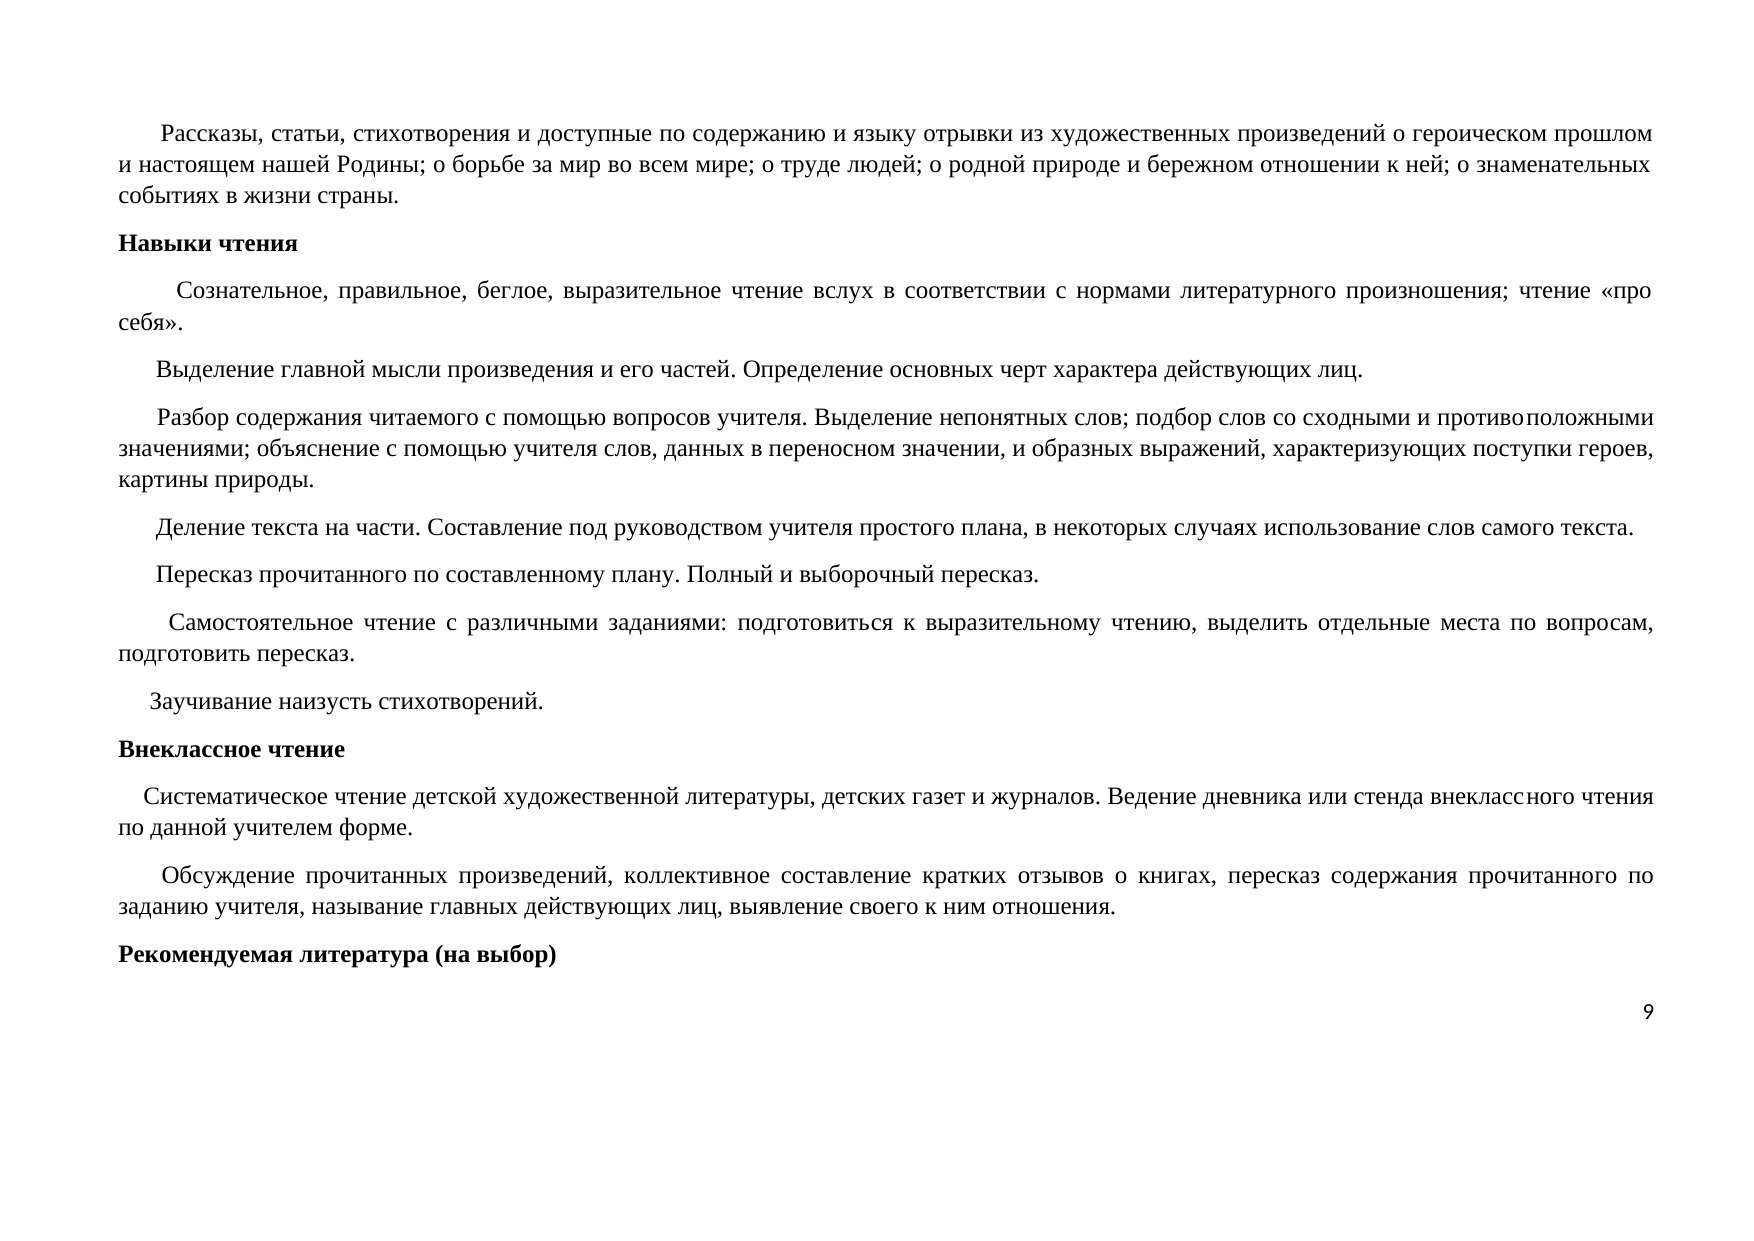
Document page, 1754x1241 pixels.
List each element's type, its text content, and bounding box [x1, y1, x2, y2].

text Выделение главной мысли произведения и его частей. Определение основных черт характера действующих лиц. [118, 354, 1654, 383]
text Рекомендуемая литература (на выбор) [118, 939, 1654, 968]
text Рассказы, статьи, стихотворения и доступные по содержанию и языку отрывки из художественных произведений о героическом прошлом и настоящем нашей Родины; о борьбе за мир во всем мире; о труде людей; о родной природе и бережном отношении к ней; о знаменательных событиях в жизни страны. [118, 118, 1654, 209]
text Деление текста на части. Составление под руководством учителя простого плана, в некоторых случаях использование слов самого текста. [118, 512, 1654, 541]
text Самостоятельное чтение с различными заданиями: подготовиться к выразительному чтению, выделить отдельные места по вопросам, подготовить пересказ. [118, 607, 1654, 667]
text Заучивание наизусть стихотворений. [118, 686, 1654, 715]
text Внеклассное чтение [118, 734, 1654, 762]
text Навыки чтения [118, 228, 1654, 257]
text Разбор содержания читаемого с помощью вопросов учителя. Выделение непонятных слов; подбор слов со сходными и противоположными значениями; объяснение с помощью учителя слов, данных в переносном значении, и образных выражений, характеризующих поступки героев, картины природы. [118, 402, 1654, 493]
text Обсуждение прочитанных произведений, коллективное составление кратких отзывов о книгах, пересказ содержания прочитанного по заданию учителя, называние главных действующих лиц, выявление своего к ним отношения. [118, 860, 1654, 920]
text Систематическое чтение детской художественной литературы, детских газет и журналов. Ведение дневника или стенда внеклассного чтения по данной учителем форме. [118, 781, 1654, 841]
text Сознательное, правильное, беглое, выразительное чтение вслух в соответствии с нормами литературного произношения; чтение «про себя». [118, 276, 1654, 335]
text Пересказ прочитанного по составленному плану. Полный и выборочный пересказ. [118, 559, 1654, 588]
